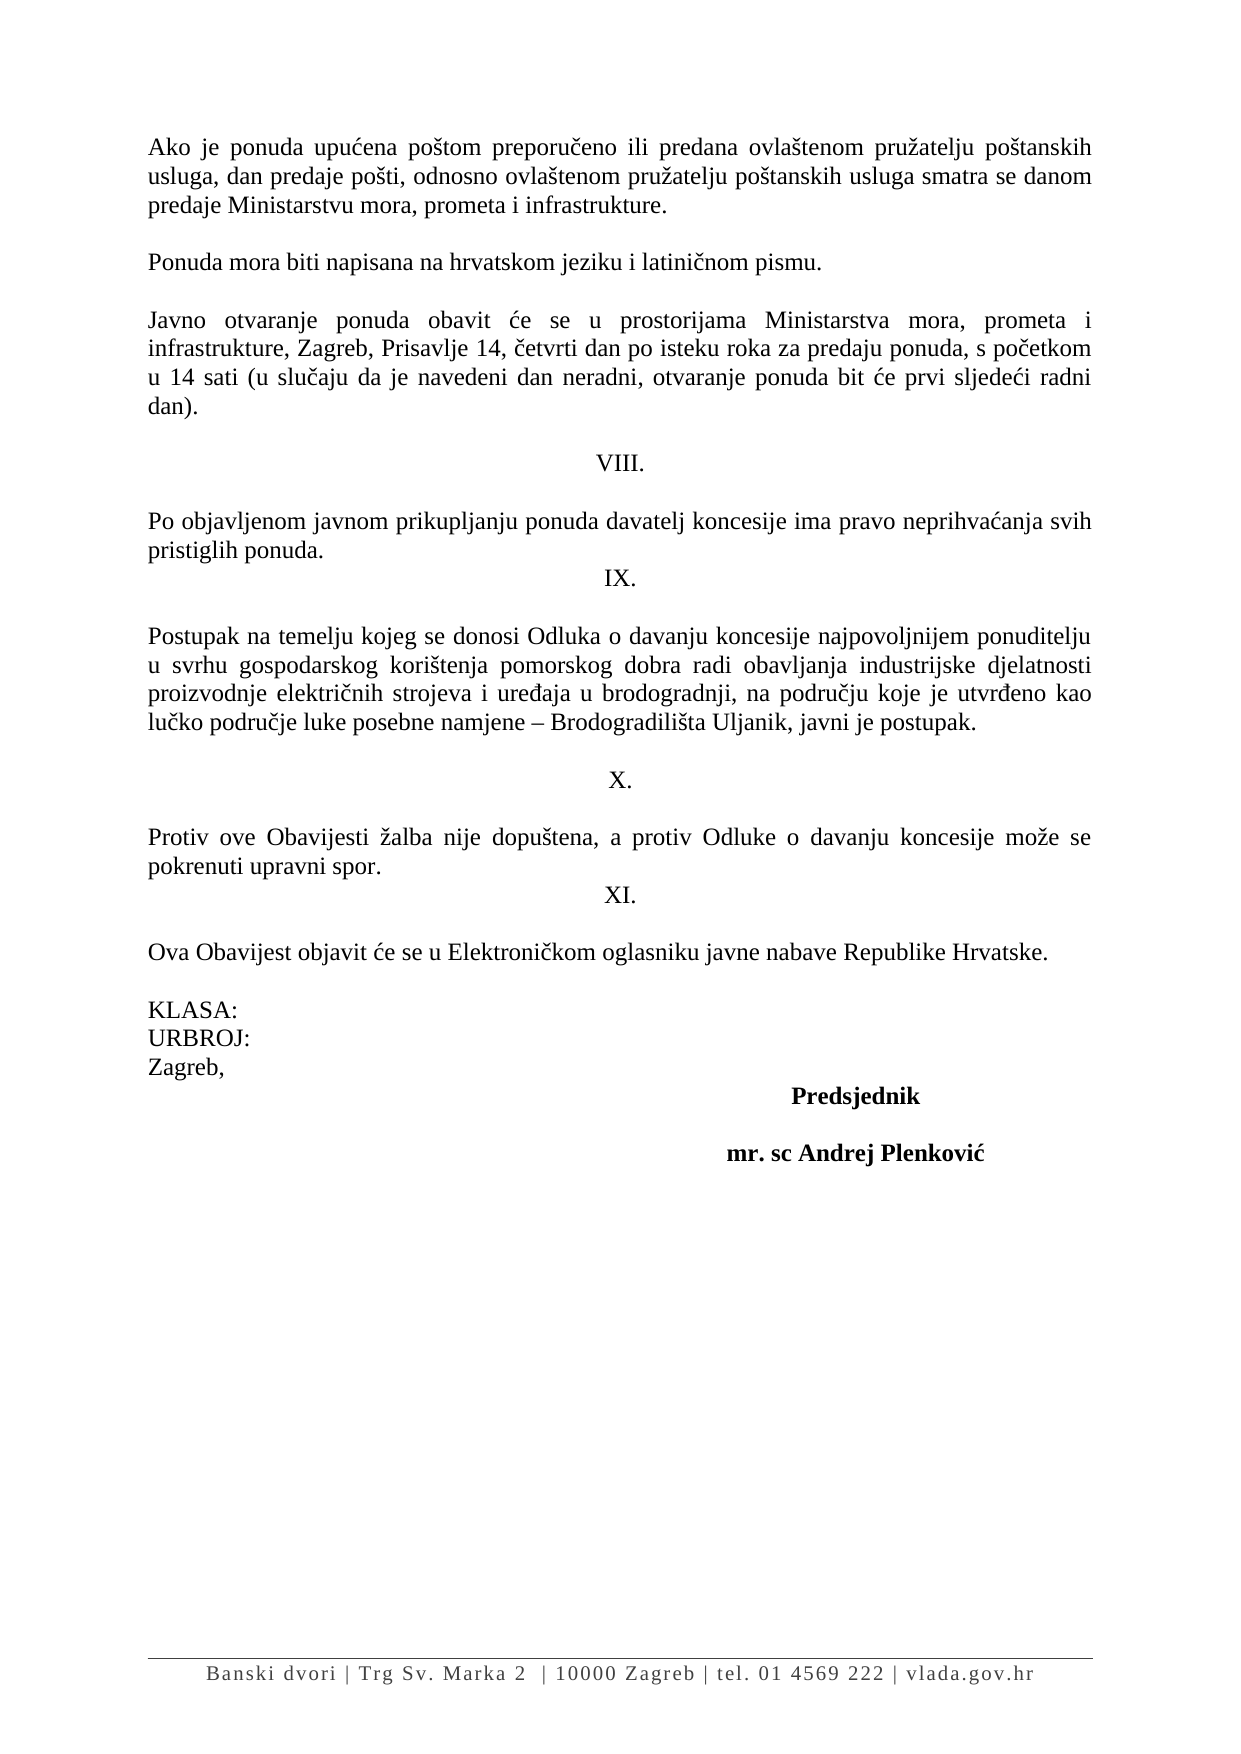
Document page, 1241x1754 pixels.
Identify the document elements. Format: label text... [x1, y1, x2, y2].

text VIII. [148, 448, 1093, 477]
text Ponuda mora biti napisana na hrvatskom jeziku i latiničnom pismu. [148, 247, 1093, 276]
text KLASA: [148, 995, 1093, 1023]
text Postupak na temelju kojeg se donosi Odluka o davanju koncesije najpovoljnijem ponuditelju u svrhu gospodarskog korištenja pomorskog dobra radi obavljanja industrijske djelatnosti proizvodnje električnih strojeva i uređaja u brodogradnji, na području koje je utvrđeno kao lučko područje luke posebne namjene – Brodogradilišta Uljanik, javni je postupak. [148, 621, 1093, 736]
text XI. [148, 880, 1093, 908]
text Predsjednik [618, 1081, 1093, 1110]
text mr. sc Andrej Plenković [618, 1138, 1093, 1167]
text URBROJ: [148, 1023, 1093, 1052]
text X. [148, 765, 1093, 793]
text Ova Obavijest objavit će se u Elektroničkom oglasniku javne nabave Republike Hrvatske. [148, 937, 1093, 966]
text Zagreb, [148, 1052, 1093, 1081]
text Protiv ove Obavijesti žalba nije dopuštena, a protiv Odluke o davanju koncesije može se pokrenuti upravni spor. [148, 822, 1093, 880]
text IX. [148, 563, 1093, 592]
text Po objavljenom javnom prikupljanju ponuda davatelj koncesije ima pravo neprihvaćanja svih pristiglih ponuda. [148, 506, 1093, 563]
text Javno otvaranje ponuda obavit će se u prostorijama Ministarstva mora, prometa i infrastrukture, Zagreb, Prisavlje 14, četvrti dan po isteku roka za predaju ponuda, s početkom u 14 sati (u slučaju da je navedeni dan neradni, otvaranje ponuda bit će prvi sljedeći radni dan). [148, 305, 1093, 420]
text Ako je ponuda upućena poštom preporučeno ili predana ovlaštenom pružatelju poštanskih usluga, dan predaje pošti, odnosno ovlaštenom pružatelju poštanskih usluga smatra se danom predaje Ministarstvu mora, prometa i infrastrukture. [148, 132, 1093, 218]
